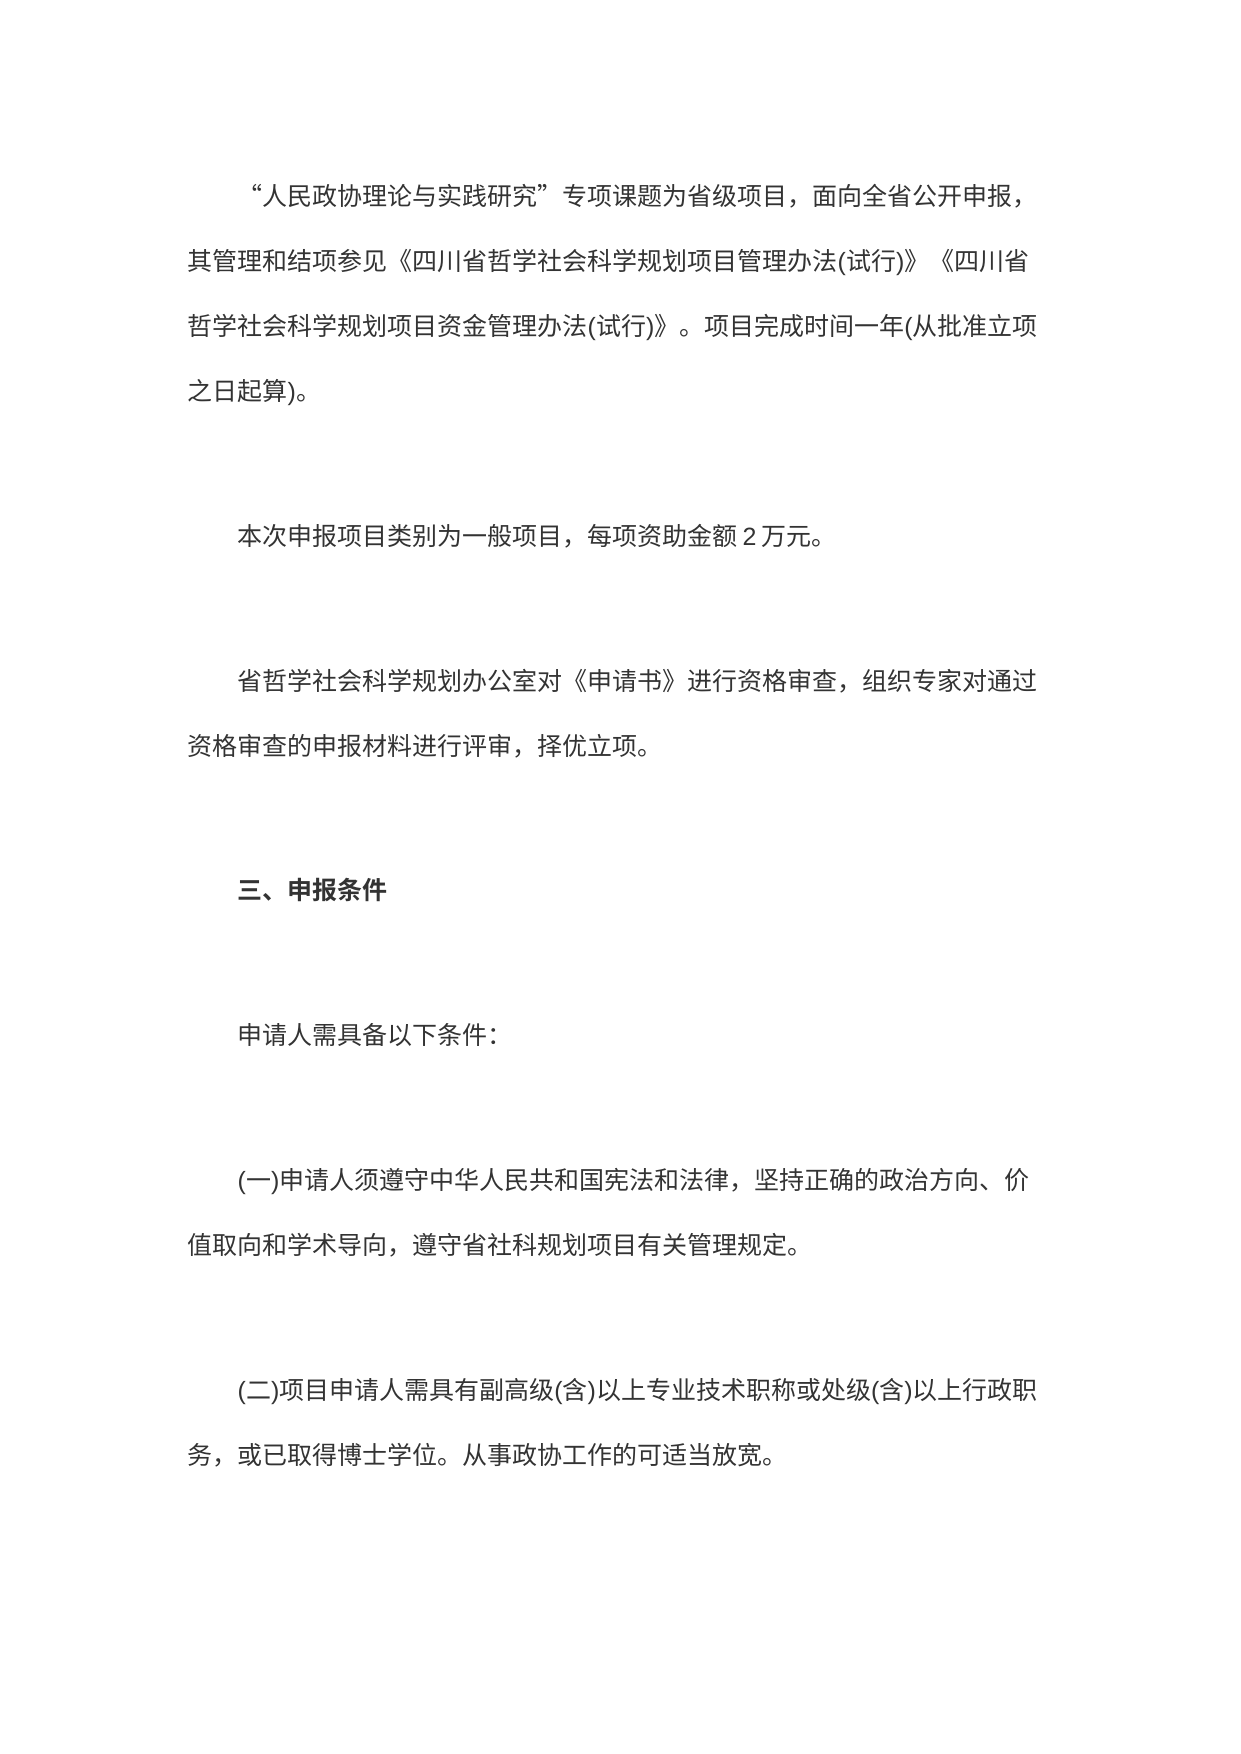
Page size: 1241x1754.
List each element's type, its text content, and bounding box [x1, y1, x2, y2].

text (一)申请人须遵守中华人民共和国宪法和法律，坚持正确的政治方向、价值取向和学术导向，遵守省社科规划项目有关管理规定。 [187, 1146, 1053, 1276]
text 省哲学社会科学规划办公室对《申请书》进行资格审查，组织专家对通过资格审查的申报材料进行评审，择优立项。 [187, 647, 1053, 777]
text 本次申报项目类别为一般项目，每项资助金额2万元。 [187, 502, 1053, 567]
text 申请人需具备以下条件： [187, 1001, 1053, 1066]
text 三、申报条件 [187, 856, 1053, 921]
text (二)项目申请人需具有副高级(含)以上专业技术职称或处级(含)以上行政职务，或已取得博士学位。从事政协工作的可适当放宽。 [187, 1356, 1053, 1486]
text “人民政协理论与实践研究”专项课题为省级项目，面向全省公开申报，其管理和结项参见《四川省哲学社会科学规划项目管理办法(试行)》《四川省哲学社会科学规划项目资金管理办法(试行)》。项目完成时间一年(从批准立项之日起算)。 [187, 162, 1053, 422]
